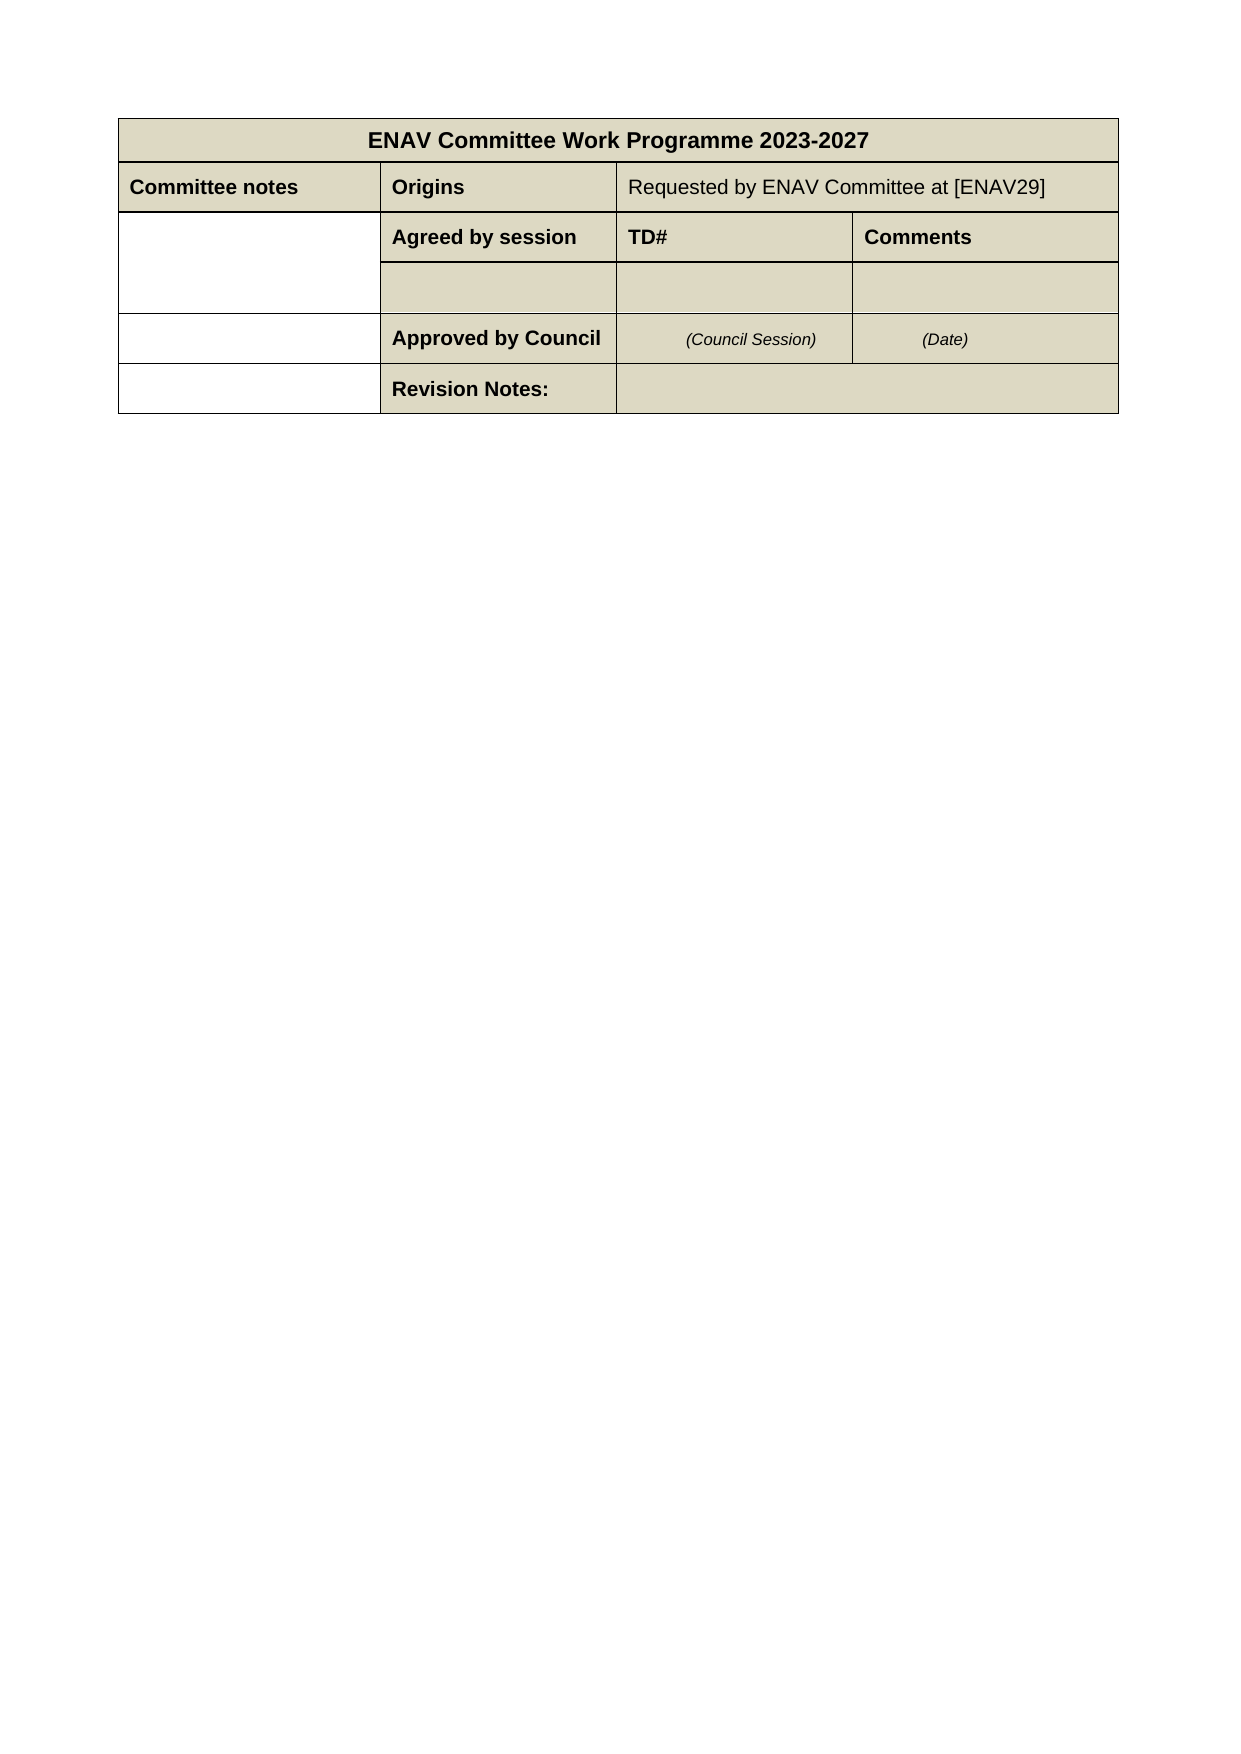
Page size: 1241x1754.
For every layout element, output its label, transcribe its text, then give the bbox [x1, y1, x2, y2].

table_cell [617, 364, 1118, 413]
table_cell TD# [617, 213, 852, 261]
table_cell [617, 263, 852, 312]
table_cell (Date) [853, 314, 1118, 363]
table_header ENAV Committee Work Programme 2023-2027 [119, 119, 1118, 161]
table_cell [119, 314, 380, 363]
table_cell Requested by ENAV Committee at [ENAV29] [617, 163, 1118, 211]
table_cell [119, 364, 380, 413]
table_cell [119, 213, 380, 312]
table_cell [853, 263, 1118, 312]
table_cell (Council Session) [617, 314, 852, 363]
table_cell Approved by Council [381, 314, 616, 363]
table_cell Origins [381, 163, 616, 211]
table_cell Comments [853, 213, 1118, 261]
table_cell [381, 263, 616, 312]
table_cell Revision Notes: [381, 364, 616, 413]
table_cell Agreed by session [381, 213, 616, 261]
table_cell Committee notes [119, 163, 380, 211]
